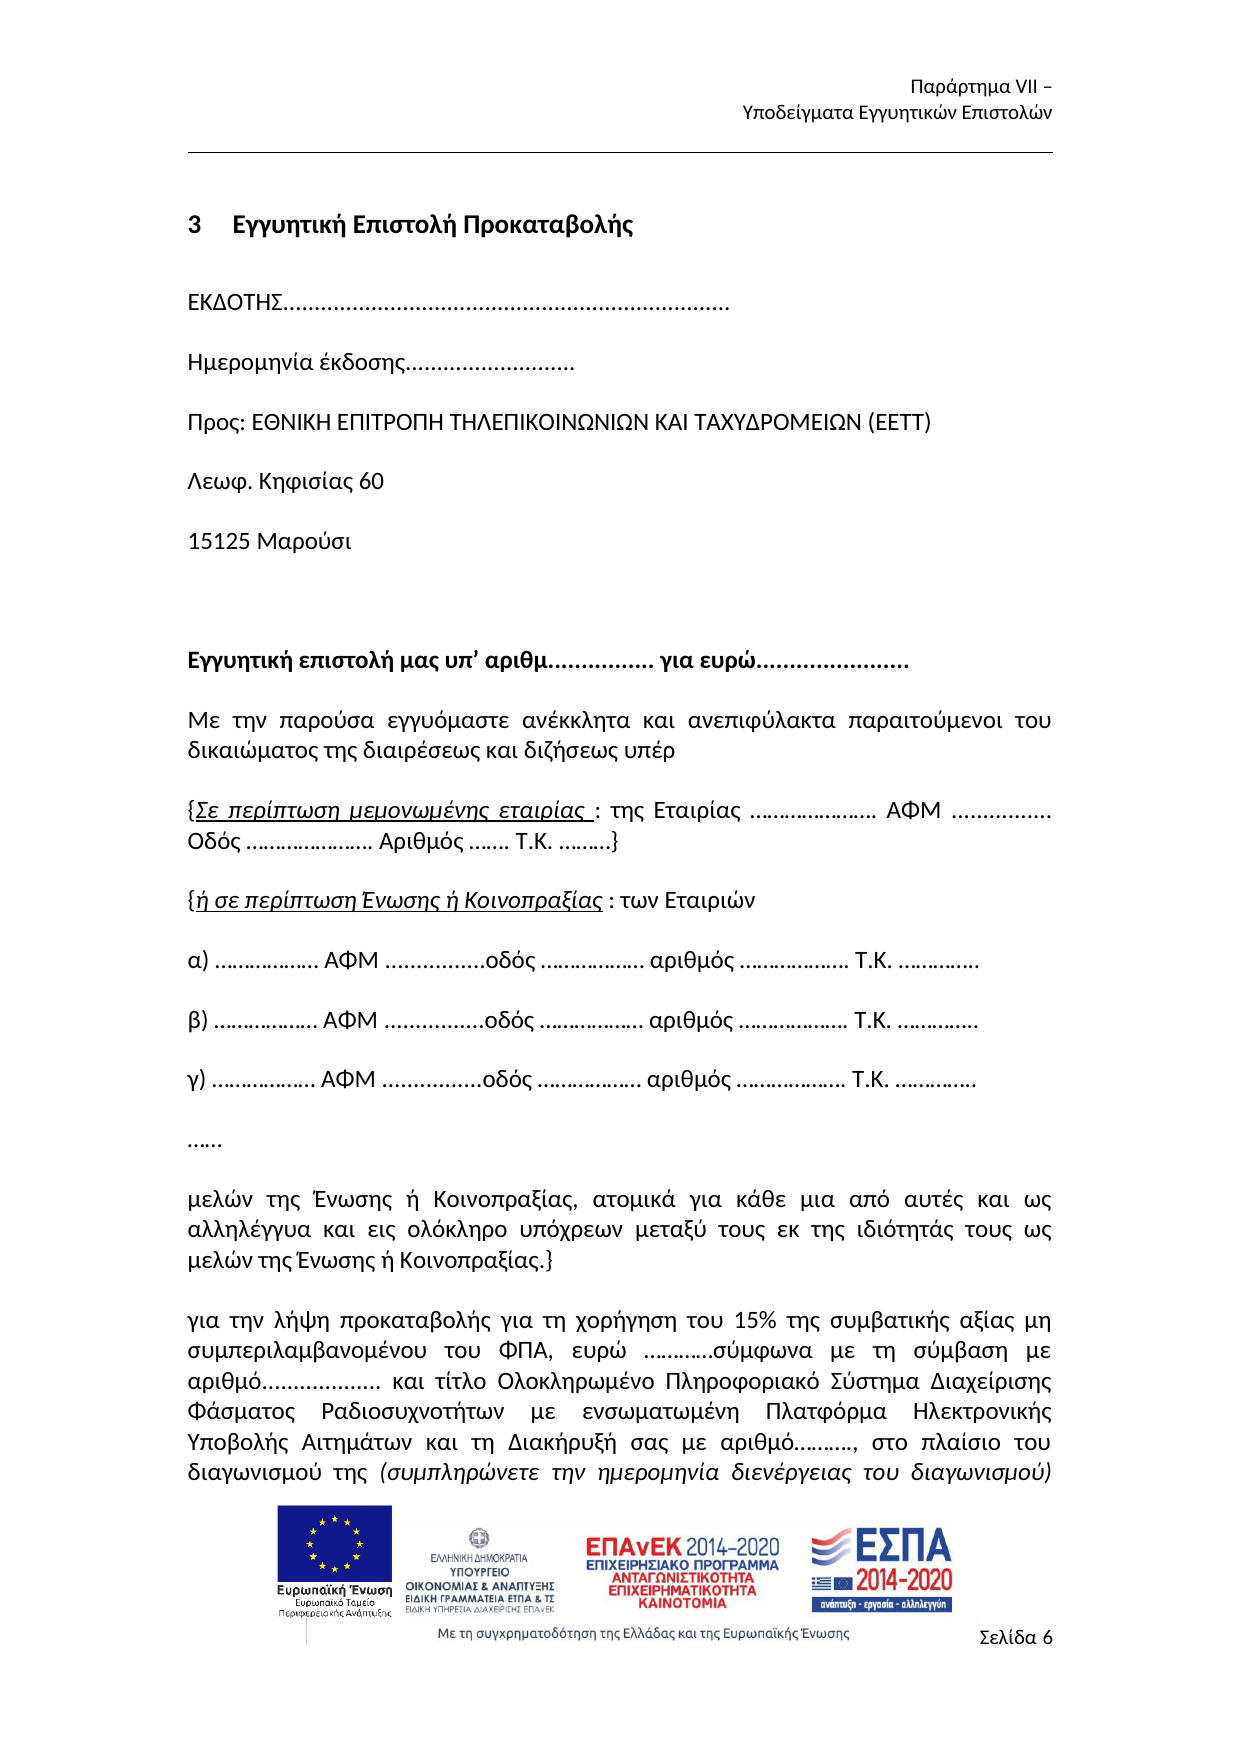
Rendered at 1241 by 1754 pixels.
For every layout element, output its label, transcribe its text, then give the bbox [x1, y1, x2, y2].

text Με την παρούσα εγγυόμαστε ανέκκλητα και ανεπιφύλακτα παραιτούμενοι του δικαιώματος της διαιρέσεως και διζήσεως υπέρ [187, 704, 1053, 765]
text μελών της Ένωσης ή Κοινοπραξίας, ατομικά για κάθε μια από αυτές και ως αλληλέγγυα και εις ολόκληρο υπόχρεων μεταξύ τους εκ της ιδιότητάς τους ως μελών της Ένωσης ή Κοινοπραξίας.} [187, 1183, 1053, 1274]
text {ή σε περίπτωση Ένωσης ή Κοινοπραξίας : των Εταιριών [187, 884, 1053, 915]
text 15125 Μαρούσι [187, 525, 1053, 556]
text Εγγυητική επιστολή μας υπ’ αριθμ................ για ευρώ....................... [187, 644, 1053, 675]
text α) ……………… ΑΦΜ ................οδός ……………… αριθμός ………………. Τ.Κ. ………….. [187, 944, 1053, 975]
text Ημερομηνία έκδοσης........................... [187, 346, 1053, 377]
text β) ……………… ΑΦΜ ................οδός ……………… αριθμός ………………. Τ.Κ. ………….. [187, 1004, 1053, 1034]
picture [276, 1504, 394, 1618]
text …… [187, 1123, 1053, 1154]
subtitle Εγγυητική Επιστολή Προκαταβολής [187, 208, 1053, 241]
text γ) ……………… ΑΦΜ ................οδός ……………… αριθμός ………………. Τ.Κ. ………….. [187, 1064, 1053, 1094]
text {Σε περίπτωση μεμονωμένης εταιρίας : της Εταιρίας …………………. ΑΦΜ ................ Οδός …………………. Αριθμός ……. Τ.Κ. ………} [187, 794, 1053, 855]
text Λεωφ. Κηφισίας 60 [187, 465, 1053, 496]
text ΕΚΔΟΤΗΣ....................................................................... [187, 286, 1053, 317]
text Προς: ΕΘΝΙΚΗ ΕΠΙΤΡΟΠΗ ΤΗΛΕΠΙΚΟΙΝΩΝΙΩΝ ΚΑΙ ΤΑΧΥΔΡΟΜΕΙΩΝ (ΕΕΤΤ) [187, 406, 1053, 436]
